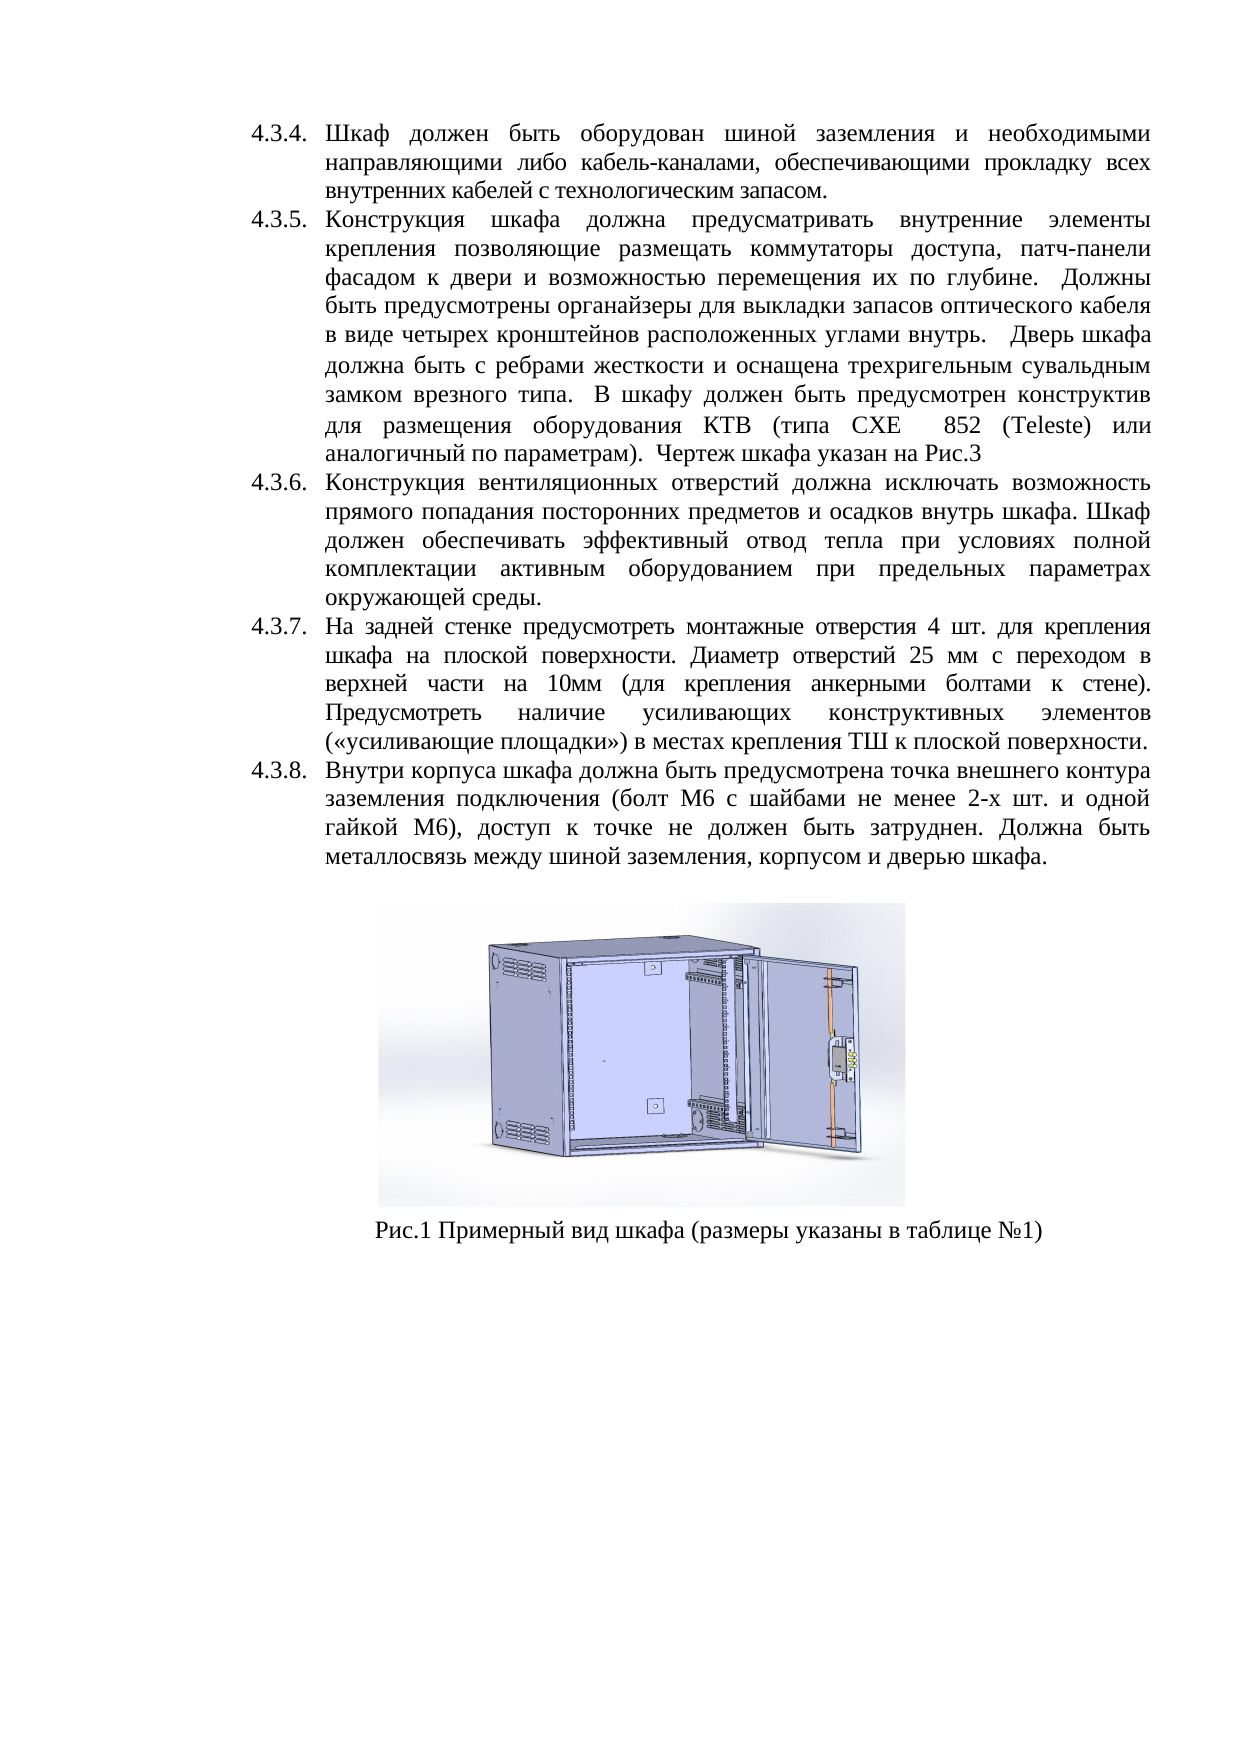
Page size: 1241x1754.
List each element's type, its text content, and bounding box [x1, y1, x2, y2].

text Рис.1 Примерный вид шкафа (размеры указаны в таблице №1) [266, 1215, 1152, 1243]
list Шкаф должен быть оборудован шиной заземления и необходимыми направляющими либо кабель-каналами, обеспечивающими прокладку всех внутренних кабелей с технологическим запасом. [251, 118, 1152, 204]
list Конструкция вентиляционных отверстий должна исключать возможность прямого попадания посторонних предметов и осадков внутрь шкафа. Шкаф должен обеспечивать эффективный отвод тепла при условиях полной комплектации активным оборудованием при предельных параметрах окружающей среды. [251, 467, 1152, 611]
list Внутри корпуса шкафа должна быть предусмотрена точка внешнего контура заземления подключения (болт М6 с шайбами не менее 2-х шт. и одной гайкой М6), доступ к точке не должен быть затруднен. Должна быть металлосвязь между шиной заземления, корпусом и дверью шкафа. [251, 755, 1152, 870]
list На задней стенке предусмотреть монтажные отверстия 4 шт. для крепления шкафа на плоской поверхности. Диаметр отверстий 25 мм с переходом в верхней части на 10мм (для крепления анкерными болтами к стене). Предусмотреть наличие усиливающих конструктивных элементов («усиливающие площадки») в местах крепления ТШ к плоской поверхности. [251, 611, 1152, 755]
list Конструкция шкафа должна предусматривать внутренние элементы крепления позволяющие размещать коммутаторы доступа, патч-панели фасадом к двери и возможностью перемещения их по глубине. Должны быть предусмотрены органайзеры для выкладки запасов оптического кабеля в виде четырех кронштейнов расположенных углами внутрь. Дверь шкафа должна быть с ребрами жесткости и оснащена трехригельным сувальдным замком врезного типа. В шкафу должен быть предусмотрен конструктив для размещения оборудования КТВ (типа CXE 852 (Teleste) или аналогичный по параметрам). Чертеж шкафа указан на Рис.3 [251, 204, 1152, 467]
